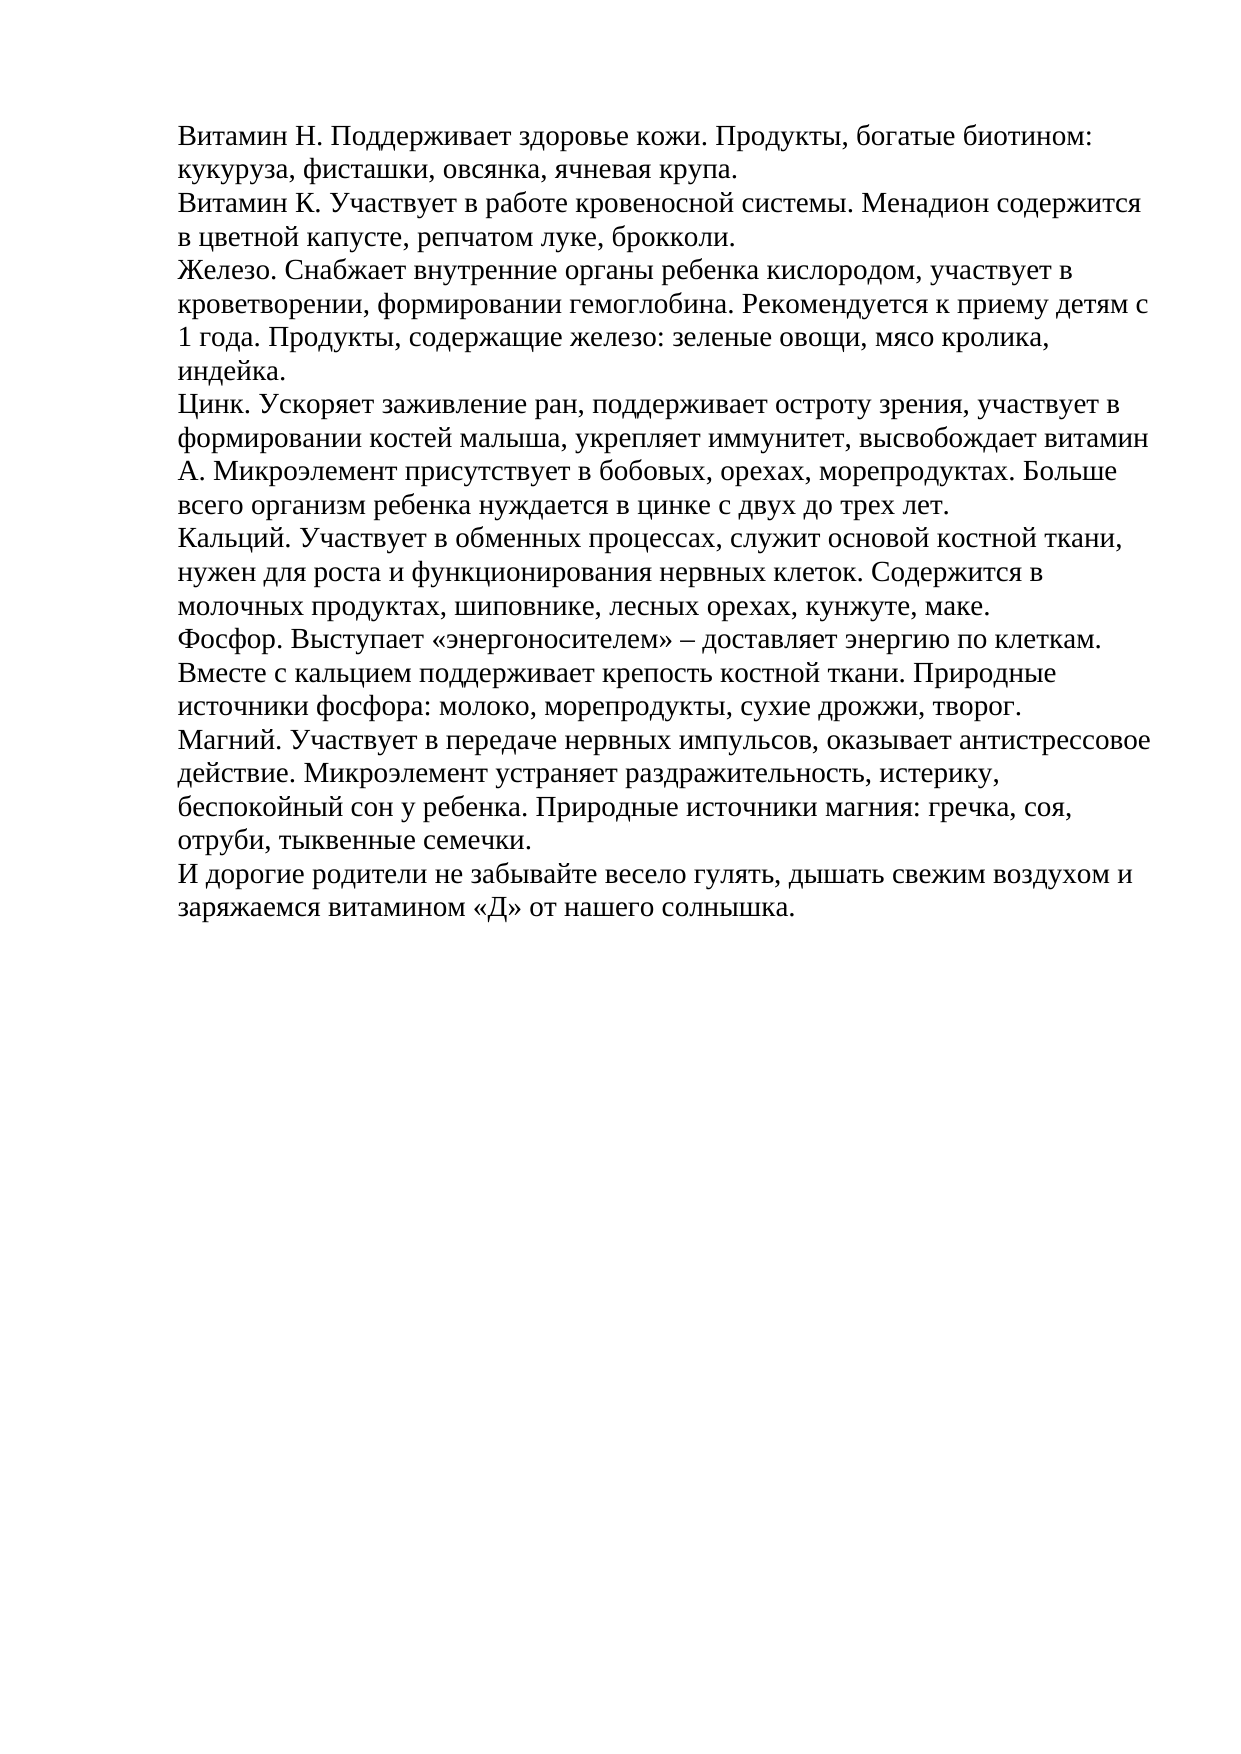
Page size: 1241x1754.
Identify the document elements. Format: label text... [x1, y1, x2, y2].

text Витамин К. Участвует в работе кровеносной системы. Менадион содержится в цветной капусте, репчатом луке, брокколи. [177, 185, 1152, 252]
text И дорогие родители не забывайте весело гулять, дышать свежим воздухом и заряжаемся витамином «Д» от нашего солнышка. [177, 856, 1152, 923]
text Витамин Н. Поддерживает здоровье кожи. Продукты, богатые биотином: кукуруза, фисташки, овсянка, ячневая крупа. [177, 118, 1152, 185]
text Цинк. Ускоряет заживление ран, поддерживает остроту зрения, участвует в формировании костей малыша, укрепляет иммунитет, высвобождает витамин А. Микроэлемент присутствует в бобовых, орехах, морепродуктах. Больше всего организм ребенка нуждается в цинке с двух до трех лет. [177, 386, 1152, 521]
text Магний. Участвует в передаче нервных импульсов, оказывает антистрессовое действие. Микроэлемент устраняет раздражительность, истерику, беспокойный сон у ребенка. Природные источники магния: гречка, соя, отруби, тыквенные семечки. [177, 722, 1152, 856]
text Фосфор. Выступает «энергоносителем» – доставляет энергию по клеткам. Вместе с кальцием поддерживает крепость костной ткани. Природные источники фосфора: молоко, морепродукты, сухие дрожжи, творог. [177, 621, 1152, 722]
text Железо. Снабжает внутренние органы ребенка кислородом, участвует в кроветворении, формировании гемоглобина. Рекомендуется к приему детям с 1 года. Продукты, содержащие железо: зеленые овощи, мясо кролика, индейка. [177, 252, 1152, 386]
text Кальций. Участвует в обменных процессах, служит основой костной ткани, нужен для роста и функционирования нервных клеток. Содержится в молочных продуктах, шиповнике, лесных орехах, кунжуте, маке. [177, 521, 1152, 621]
